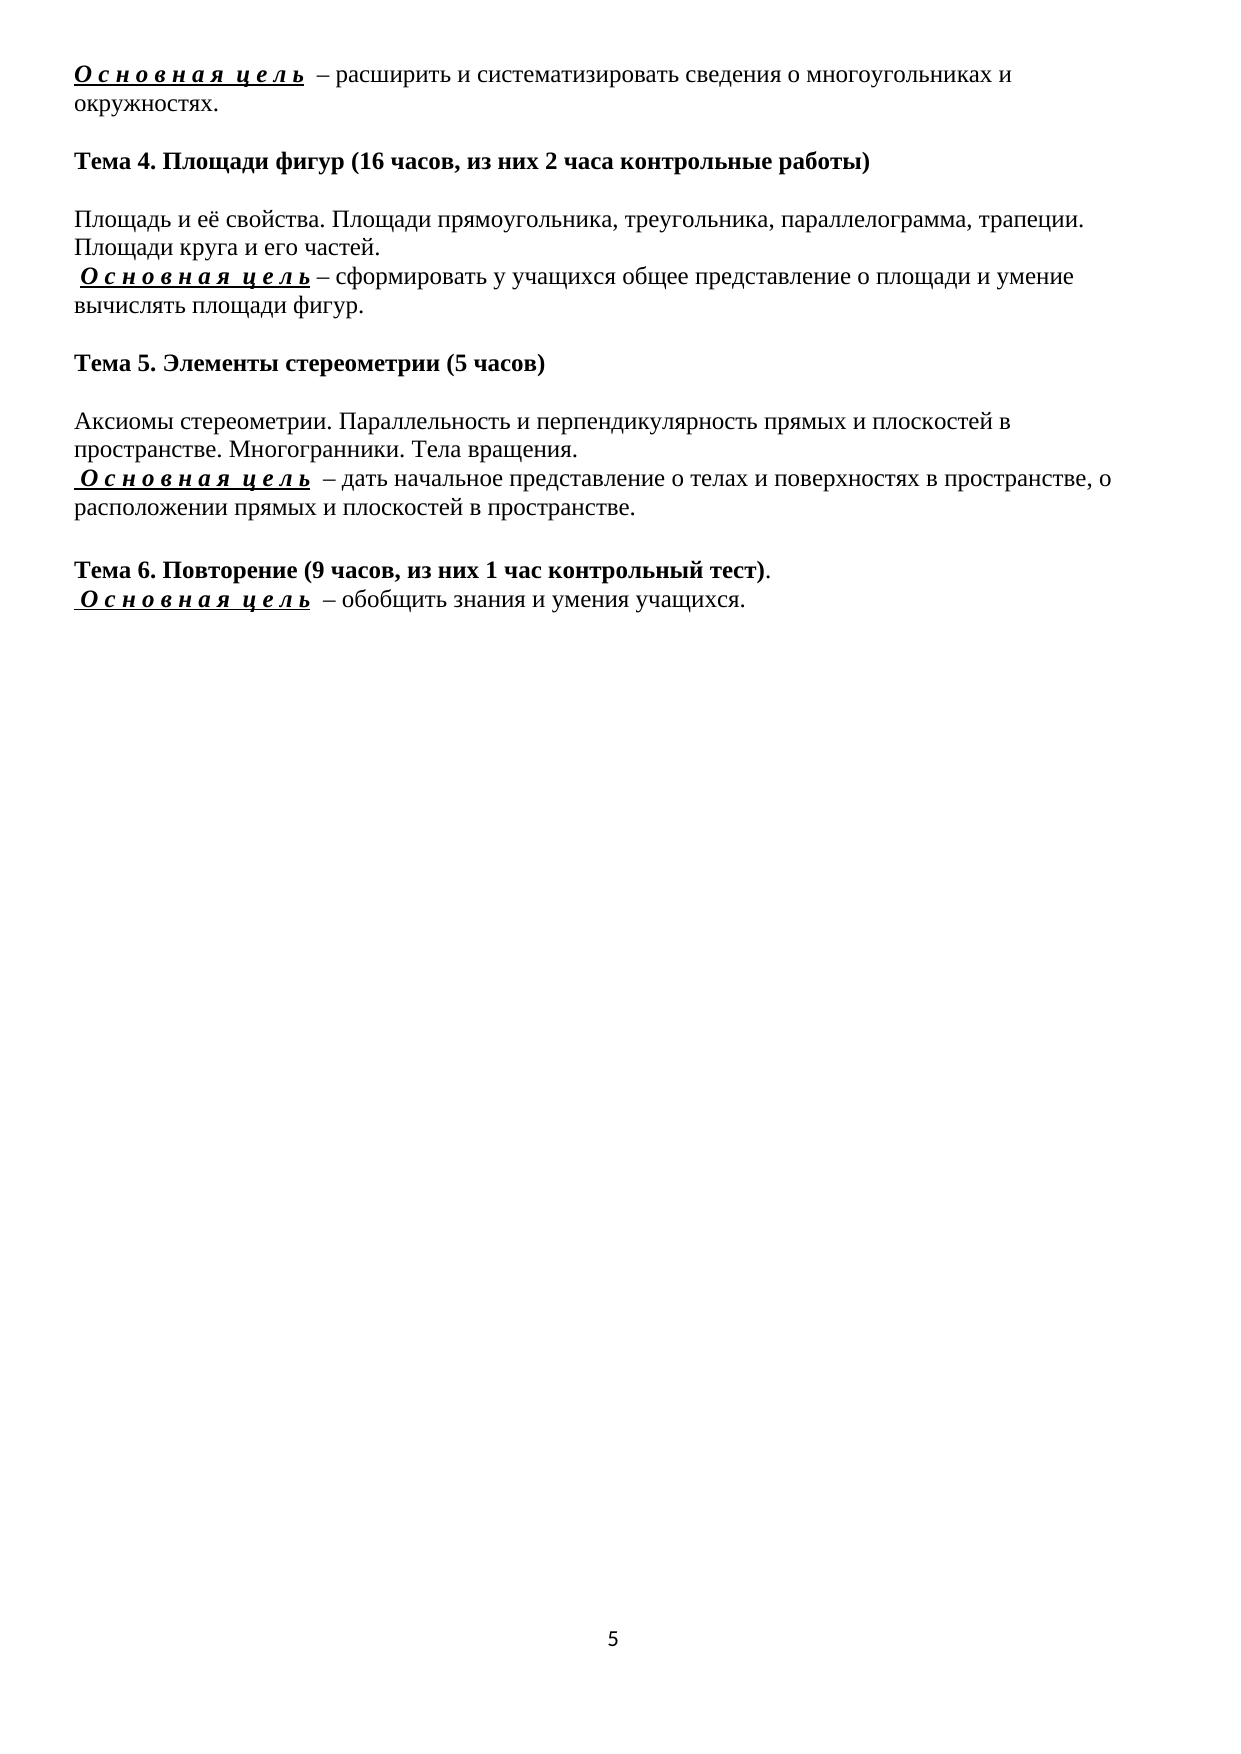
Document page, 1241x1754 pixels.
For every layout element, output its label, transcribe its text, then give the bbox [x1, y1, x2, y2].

text Аксиомы стереометрии. Параллельность и перпендикулярность прямых и плоскостей в пространстве. Многогранники. Тела вращения. [74, 406, 1152, 463]
text О с н о в н а я ц е л ь – сформировать у учащихся общее представление о площади и умение вычислять площади фигур. [74, 261, 1152, 319]
text Площадь и её свойства. Площади прямоугольника, треугольника, параллелограмма, трапеции. Площади круга и его частей. [74, 204, 1152, 261]
text Тема 5. Элементы стереометрии (5 часов) [74, 348, 1152, 377]
text Тема 4. Площади фигур (16 часов, из них 2 часа контрольные работы) [74, 146, 1152, 174]
text Тема 6. Повторение (9 часов, из них 1 час контрольный тест). [74, 555, 1152, 584]
text О с н о в н а я ц е л ь – дать начальное представление о телах и поверхностях в пространстве, о расположении прямых и плоскостей в пространстве. [74, 463, 1152, 521]
text О с н о в н а я ц е л ь – обобщить знания и умения учащихся. [74, 584, 1152, 613]
text О с н о в н а я ц е л ь – расширить и систематизировать сведения о многоугольниках и окружностях. [74, 59, 1152, 117]
